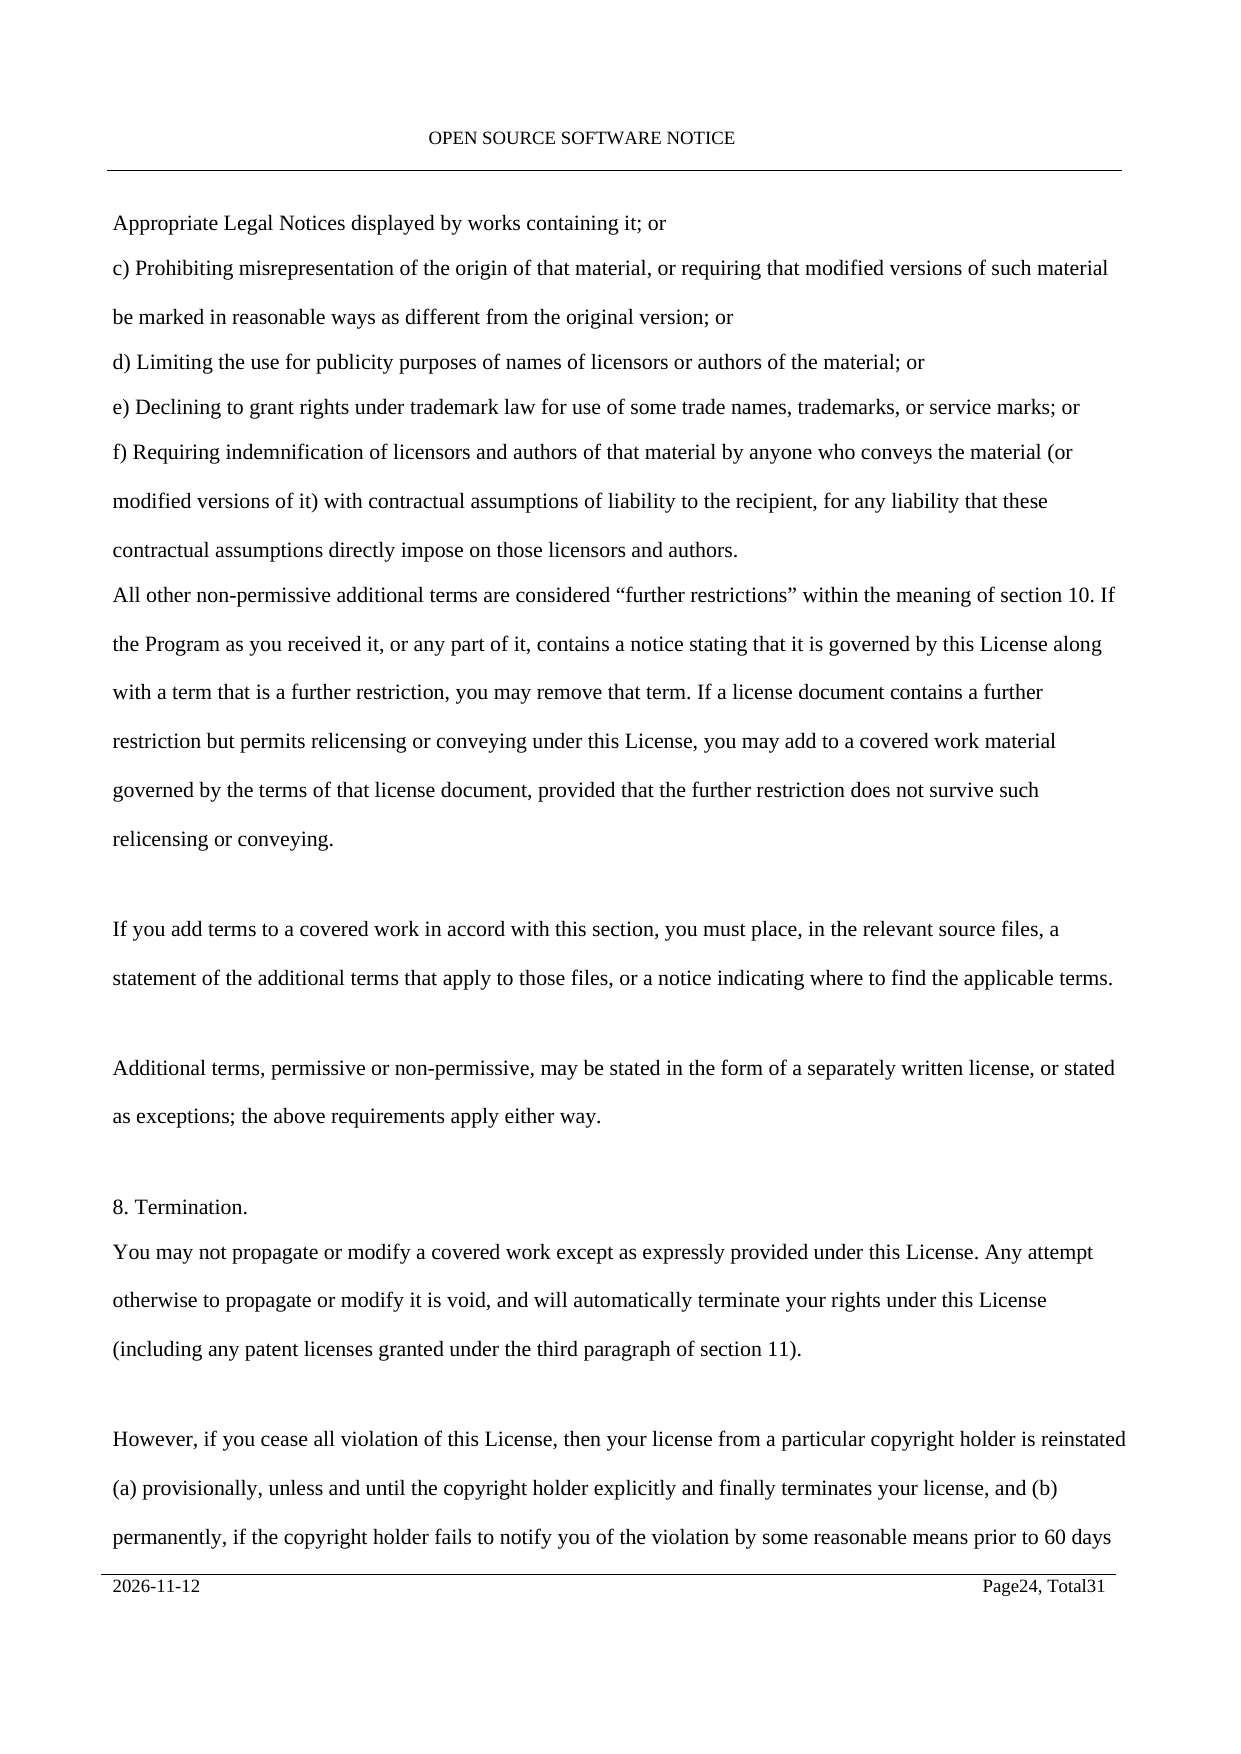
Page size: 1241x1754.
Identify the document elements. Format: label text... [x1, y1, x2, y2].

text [112, 1423, 1128, 1553]
text 8. Termination. [112, 1190, 1128, 1222]
text You may not propagate or modify a covered work except as expressly provided under this License. Any attempt otherwise to propagate or modify it is void, and will automatically terminate your rights under this License (including any patent licenses granted under the third paragraph of section 11). [112, 1235, 1128, 1365]
text f) Requiring indemnification of licensors and authors of that material by anyone who conveys the material (or modified versions of it) with contractual assumptions of liability to the recipient, for any liability that these contractual assumptions directly impose on those licensors and authors. [112, 436, 1128, 566]
text c) Prohibiting misrepresentation of the origin of that material, or requiring that modified versions of such material be marked in reasonable ways as different from the original version; or [112, 251, 1128, 333]
text If you add terms to a covered work in accord with this section, you must place, in the relevant source files, a statement of the additional terms that apply to those files, or a notice indicating where to find the applicable terms. [112, 912, 1128, 993]
text d) Limiting the use for publicity purposes of names of licensors or authors of the material; or [112, 345, 1128, 378]
text All other non-permissive additional terms are considered “further restrictions” within the meaning of section 10. If the Program as you received it, or any part of it, contains a notice stating that it is governed by this License along with a term that is a further restriction, you may remove that term. If a license document contains a further restriction but permits relicensing or conveying under this License, you may add to a covered work material governed by the terms of that license document, provided that the further restriction does not survive such relicensing or conveying. [112, 578, 1128, 854]
text Additional terms, permissive or non-permissive, may be stated in the form of a separately written license, or stated as exceptions; the above requirements apply either way. [112, 1051, 1128, 1132]
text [112, 206, 1128, 239]
text e) Declining to grant rights under trademark law for use of some trade names, trademarks, or service marks; or [112, 390, 1128, 423]
